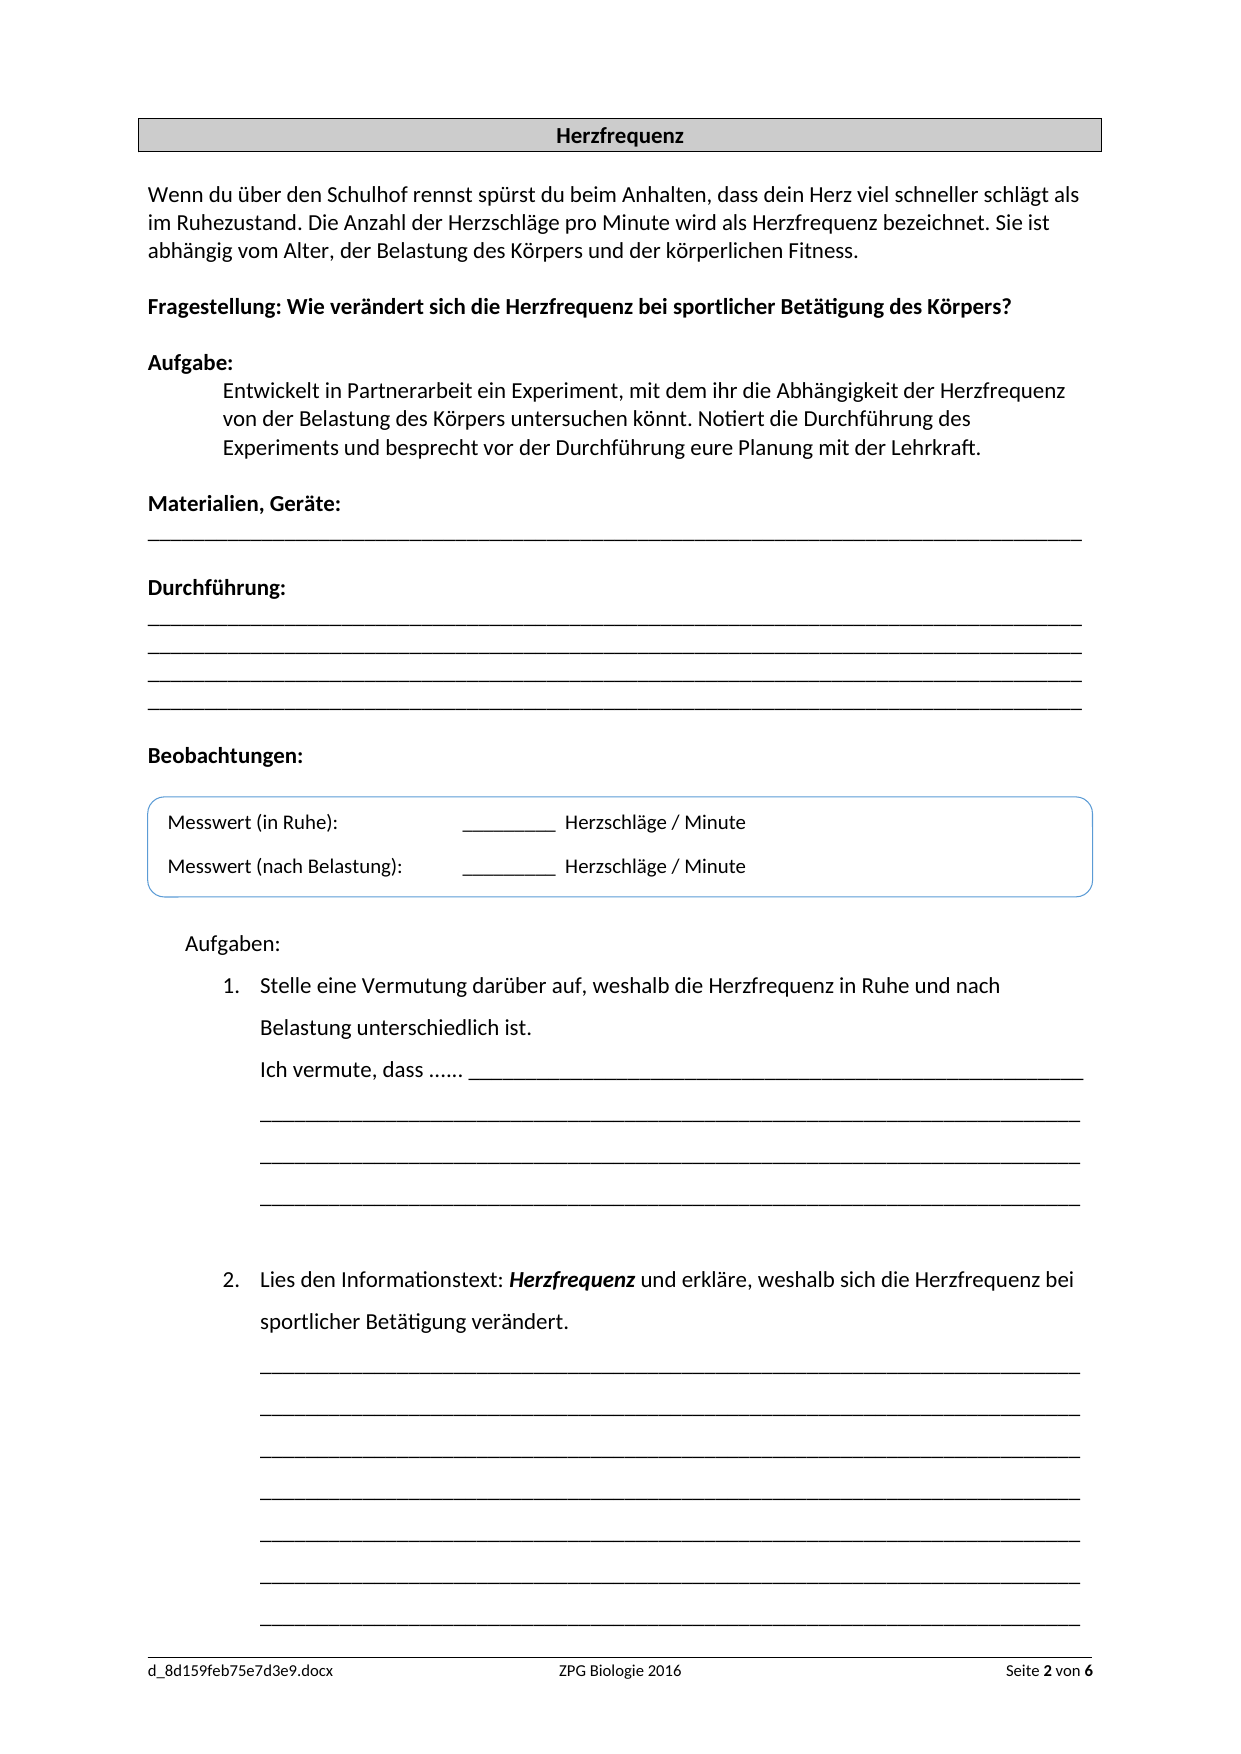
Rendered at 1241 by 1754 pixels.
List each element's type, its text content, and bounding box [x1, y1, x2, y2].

text ________________________________________________________________________ [223, 1097, 1092, 1125]
text Materialien, Geräte: [148, 489, 1092, 517]
list ________________________________________________________________________ [260, 1475, 1092, 1503]
list Lies den Informationstext: Herzfrequenz und erkläre, weshalb sich die Herzfrequenz bei sportlicher Betätigung verändert. [222, 1265, 1092, 1335]
list ________________________________________________________________________ [260, 1391, 1092, 1419]
list ________________________________________________________________________ [260, 1601, 1092, 1629]
text __________________________________________________________________________________ [148, 629, 1092, 657]
list Entwickelt in Partnerarbeit ein Experiment, mit dem ihr die Abhängigkeit der Herzfrequenz von der Belastung des Körpers untersuchen könnt. Notiert die Durchführung des Experiments und besprecht vor der Durchführung eure Planung mit der Lehrkraft. [223, 377, 1092, 461]
text Beobachtungen: [148, 741, 1092, 769]
list ________________________________________________________________________ [260, 1349, 1092, 1377]
text __________________________________________________________________________________ [148, 517, 1092, 545]
text Aufgabe: [148, 348, 1092, 377]
text Aufgaben: [185, 929, 1092, 957]
text Herzfrequenz [139, 119, 1101, 151]
text Durchführung: [148, 573, 1092, 601]
text __________________________________________________________________________________ [148, 657, 1092, 685]
list ________________________________________________________________________ [260, 1517, 1092, 1545]
text ________________________________________________________________________ [223, 1139, 1092, 1167]
text __________________________________________________________________________________ [148, 601, 1092, 629]
text __________________________________________________________________________________ [148, 685, 1092, 713]
text Fragestellung: Wie verändert sich die Herzfrequenz bei sportlicher Betätigung des Körpers? [148, 292, 1092, 321]
list Stelle eine Vermutung darüber auf, weshalb die Herzfrequenz in Ruhe und nach Belastung unterschiedlich ist. [222, 971, 1092, 1041]
list ________________________________________________________________________ [260, 1433, 1092, 1461]
text ________________________________________________________________________ [223, 1181, 1092, 1209]
text Wenn du über den Schulhof rennst spürst du beim Anhalten, dass dein Herz viel schneller schlägt als im Ruhezustand. Die Anzahl der Herzschläge pro Minute wird als Herzfrequenz bezeichnet. Sie ist abhängig vom Alter, der Belastung des Körpers und der körperlichen Fitness. [148, 180, 1092, 264]
text Ich vermute, dass ...... ______________________________________________________ [223, 1055, 1092, 1083]
list ________________________________________________________________________ [260, 1559, 1092, 1587]
